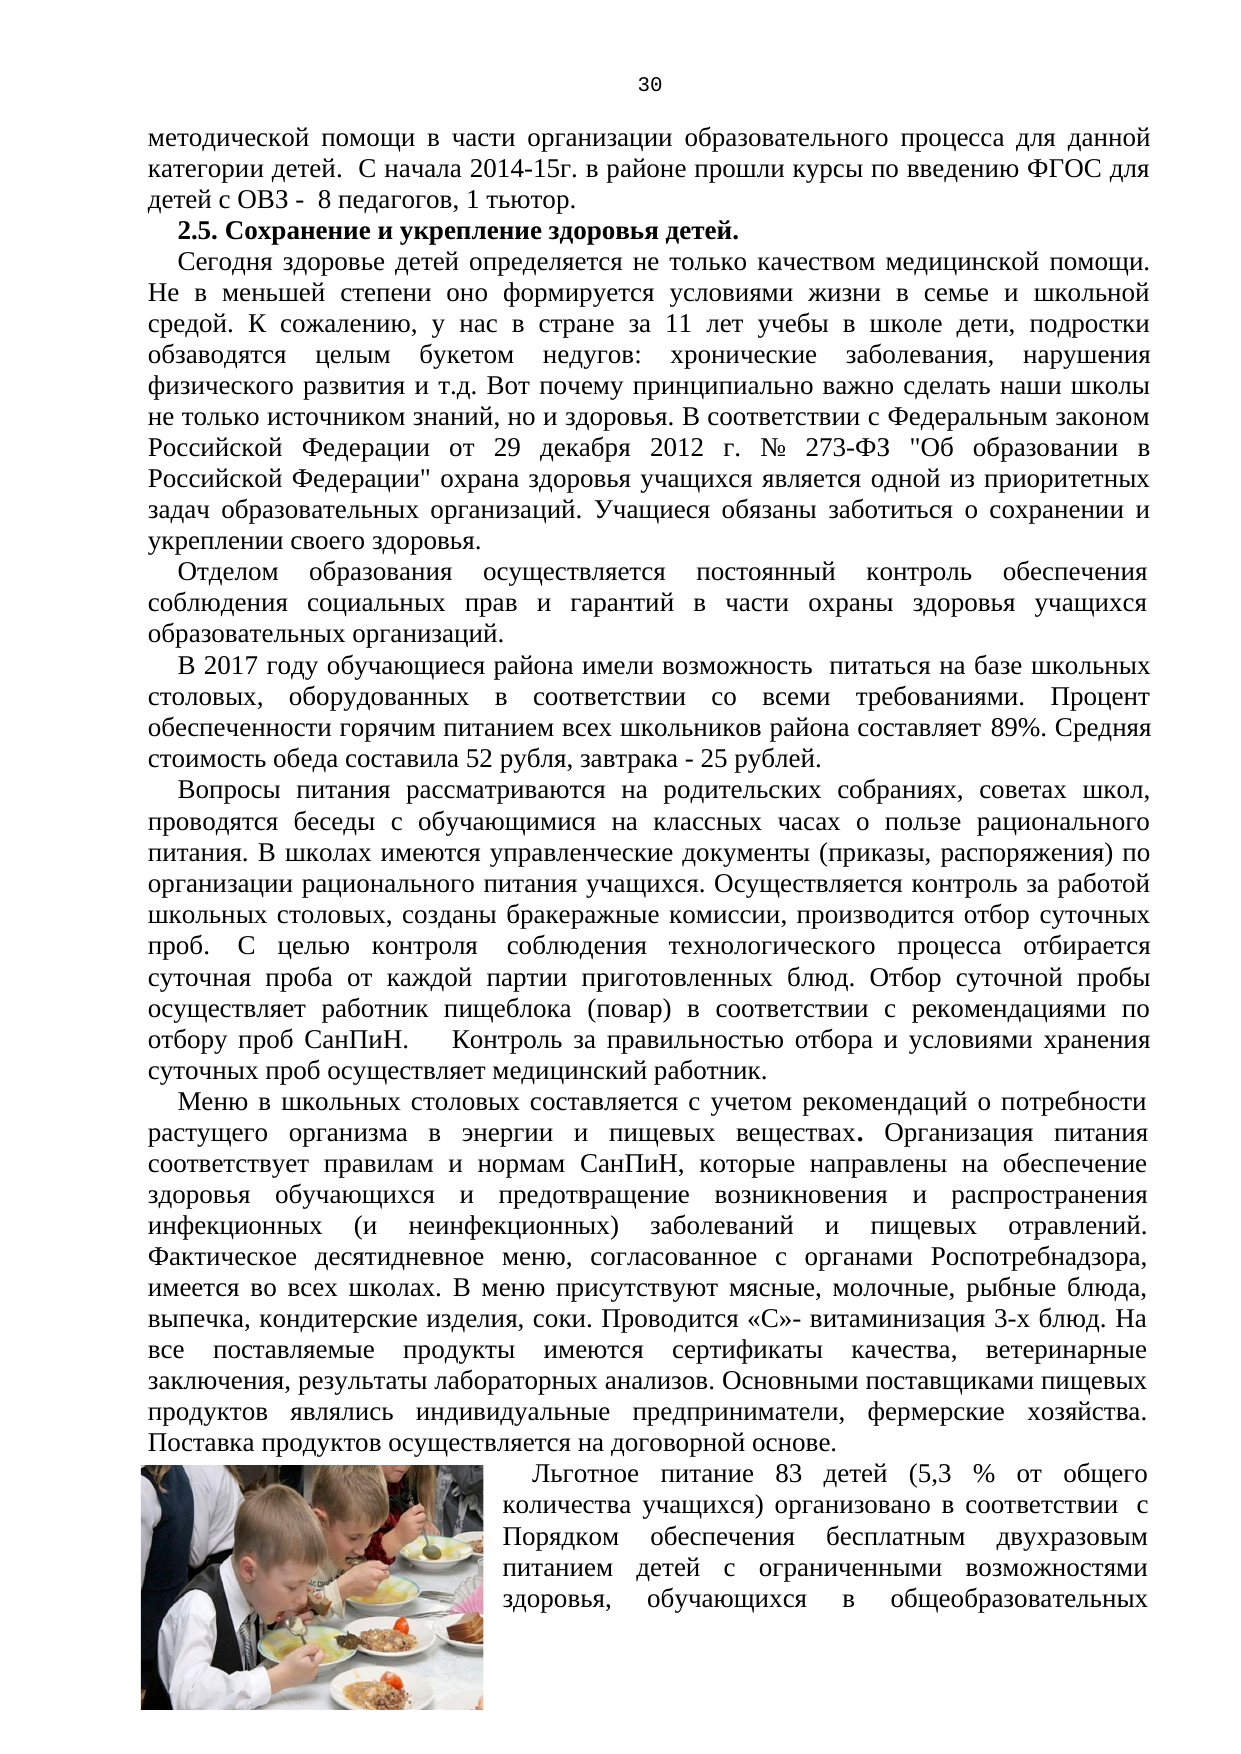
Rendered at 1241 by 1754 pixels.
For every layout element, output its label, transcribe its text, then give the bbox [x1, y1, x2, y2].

text В 2017 году обучающиеся района имели возможность питаться на базе школьных столовых, оборудованных в соответствии со всеми требованиями. Процент обеспеченности горячим питанием всех школьников района составляет 89%. Средняя стоимость обеда составила 52 рубля, завтрака - 25 рублей. [148, 649, 1152, 774]
text 2.5. Сохранение и укрепление здоровья детей. [148, 214, 1152, 246]
text Вопросы питания рассматриваются на родительских собраниях, советах школ, проводятся беседы с обучающимися на классных часах о пользе рационального питания. В школах имеются управленческие документы (приказы, распоряжения) по организации рационального питания учащихся. Осуществляется контроль за работой школьных столовых, созданы бракеражные комиссии, производится отбор суточных проб. С целью контроля соблюдения технологического процесса отбирается суточная проба от каждой партии приготовленных блюд. Отбор суточной пробы осуществляет работник пищеблока (повар) в соответствии с рекомендациями по отбору проб СанПиН. Контроль за правильностью отбора и условиями хранения суточных проб осуществляет медицинский работник. [148, 774, 1152, 1086]
text Меню в школьных столовых составляется с учетом рекомендаций о потребности растущего организма в энергии и пищевых веществах. Организация питания соответствует правилам и нормам СанПиН, которые направлены на обеспечение здоровья обучающихся и предотвращение возникновения и распространения инфекционных (и неинфекционных) заболеваний и пищевых отравлений. Фактическое десятидневное меню, согласованное с органами Роспотребнадзора, имеется во всех школах. В меню присутствуют мясные, молочные, рыбные блюда, выпечка, кондитерские изделия, соки. Проводится «С»- витаминизация 3-х блюд. На все поставляемые продукты имеются сертификаты качества, ветеринарные заключения, результаты лабораторных анализов. Основными поставщиками пищевых продуктов являлись индивидуальные предприниматели, фермерские хозяйства. Поставка продуктов осуществляется на договорной основе. [148, 1086, 1148, 1458]
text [148, 1458, 1148, 1613]
text Отделом образования осуществляется постоянный контроль обеспечения соблюдения социальных прав и гарантий в части охраны здоровья учащихся образовательных организаций. [148, 556, 1148, 649]
picture [140, 1465, 484, 1710]
text Сегодня здоровье детей определяется не только качеством медицинской помощи. Не в меньшей степени оно формируется условиями жизни в семье и школьной средой. К сожалению, у нас в стране за 11 лет учебы в школе дети, подростки обзаводятся целым букетом недугов: хронические заболевания, нарушения физического развития и т.д. Вот почему принципиально важно сделать наши школы не только источником знаний, но и здоровья. В соответствии с Федеральным законом Российской Федерации от 29 декабря 2012 г. № 273-ФЗ "Об образовании в Российской Федерации" охрана здоровья учащихся является одной из приоритетных задач образовательных организаций. Учащиеся обязаны заботиться о сохранении и укреплении своего здоровья. [148, 246, 1152, 556]
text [148, 121, 1152, 214]
